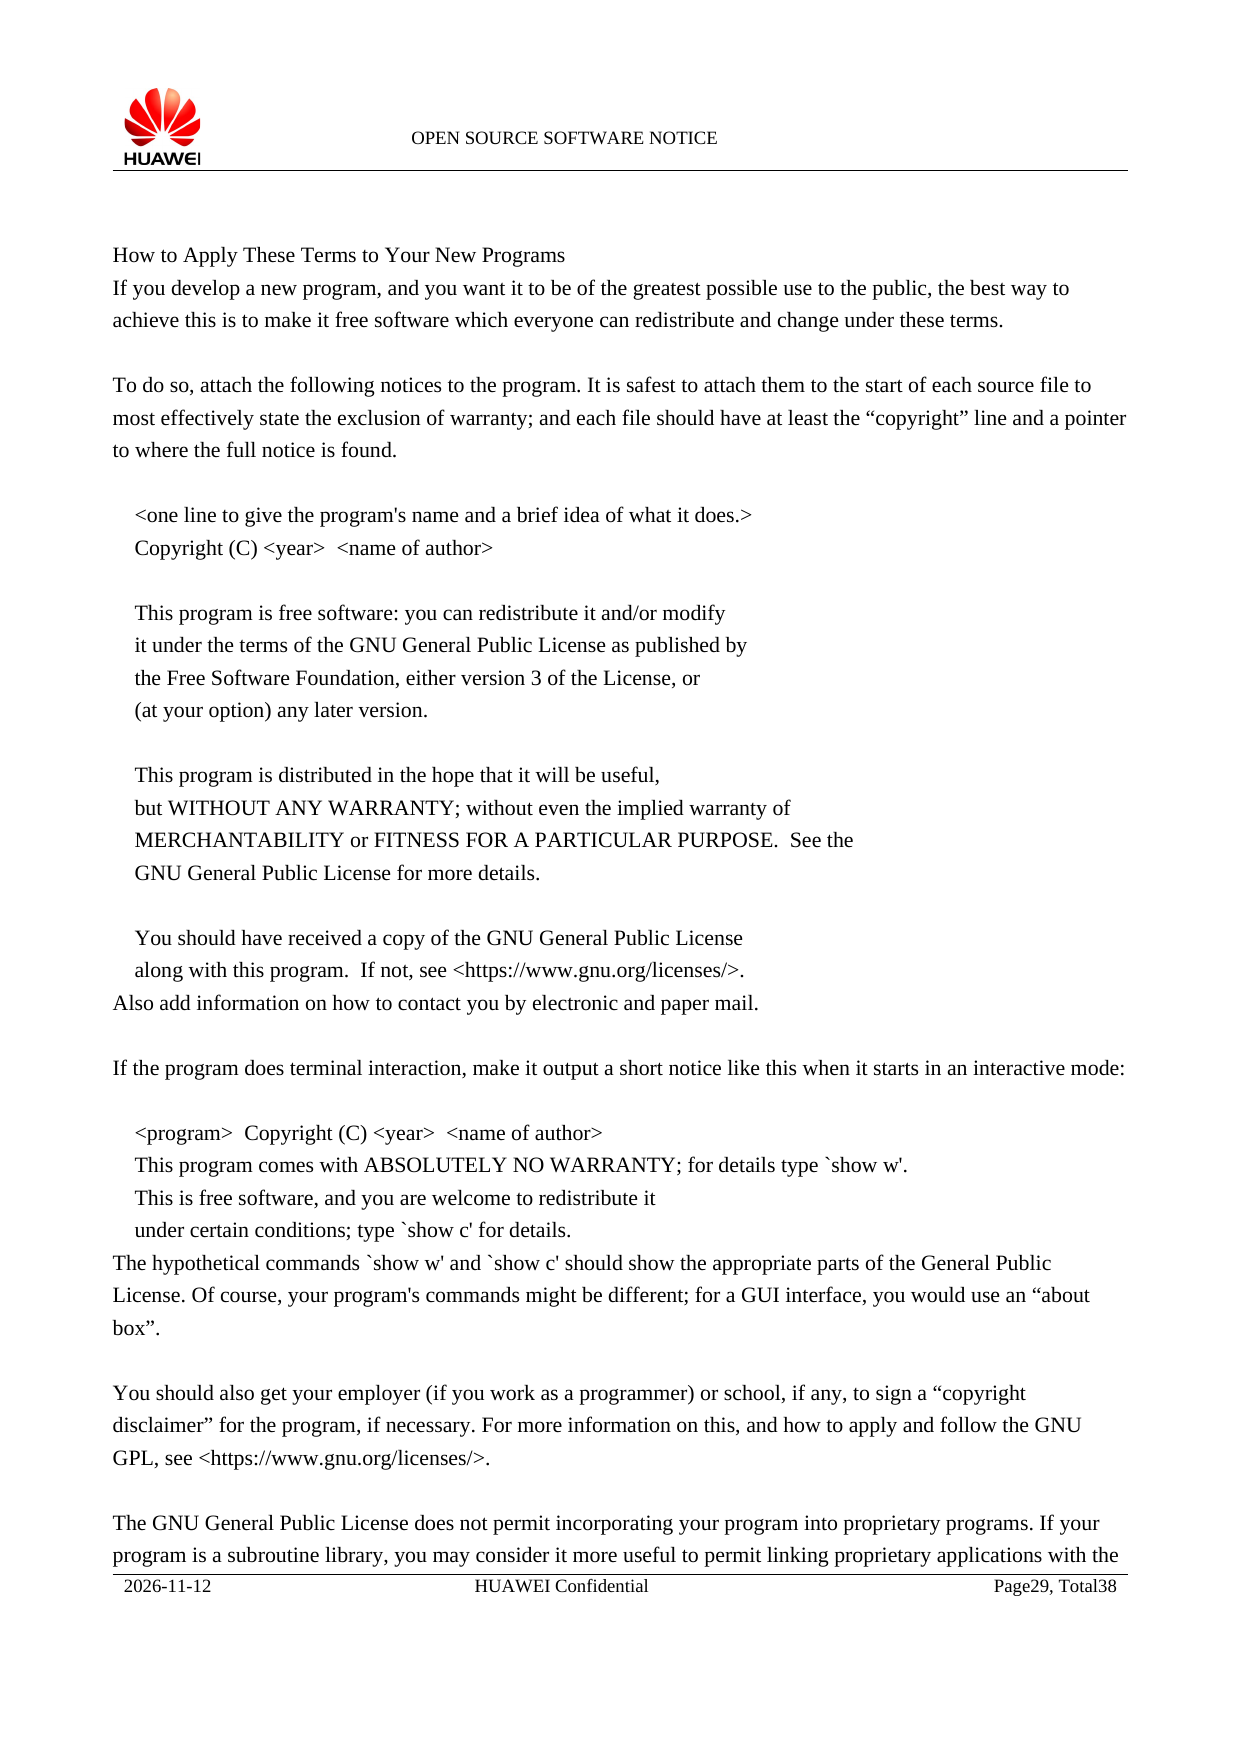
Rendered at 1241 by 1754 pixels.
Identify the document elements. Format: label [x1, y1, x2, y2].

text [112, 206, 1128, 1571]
picture [124, 88, 201, 165]
